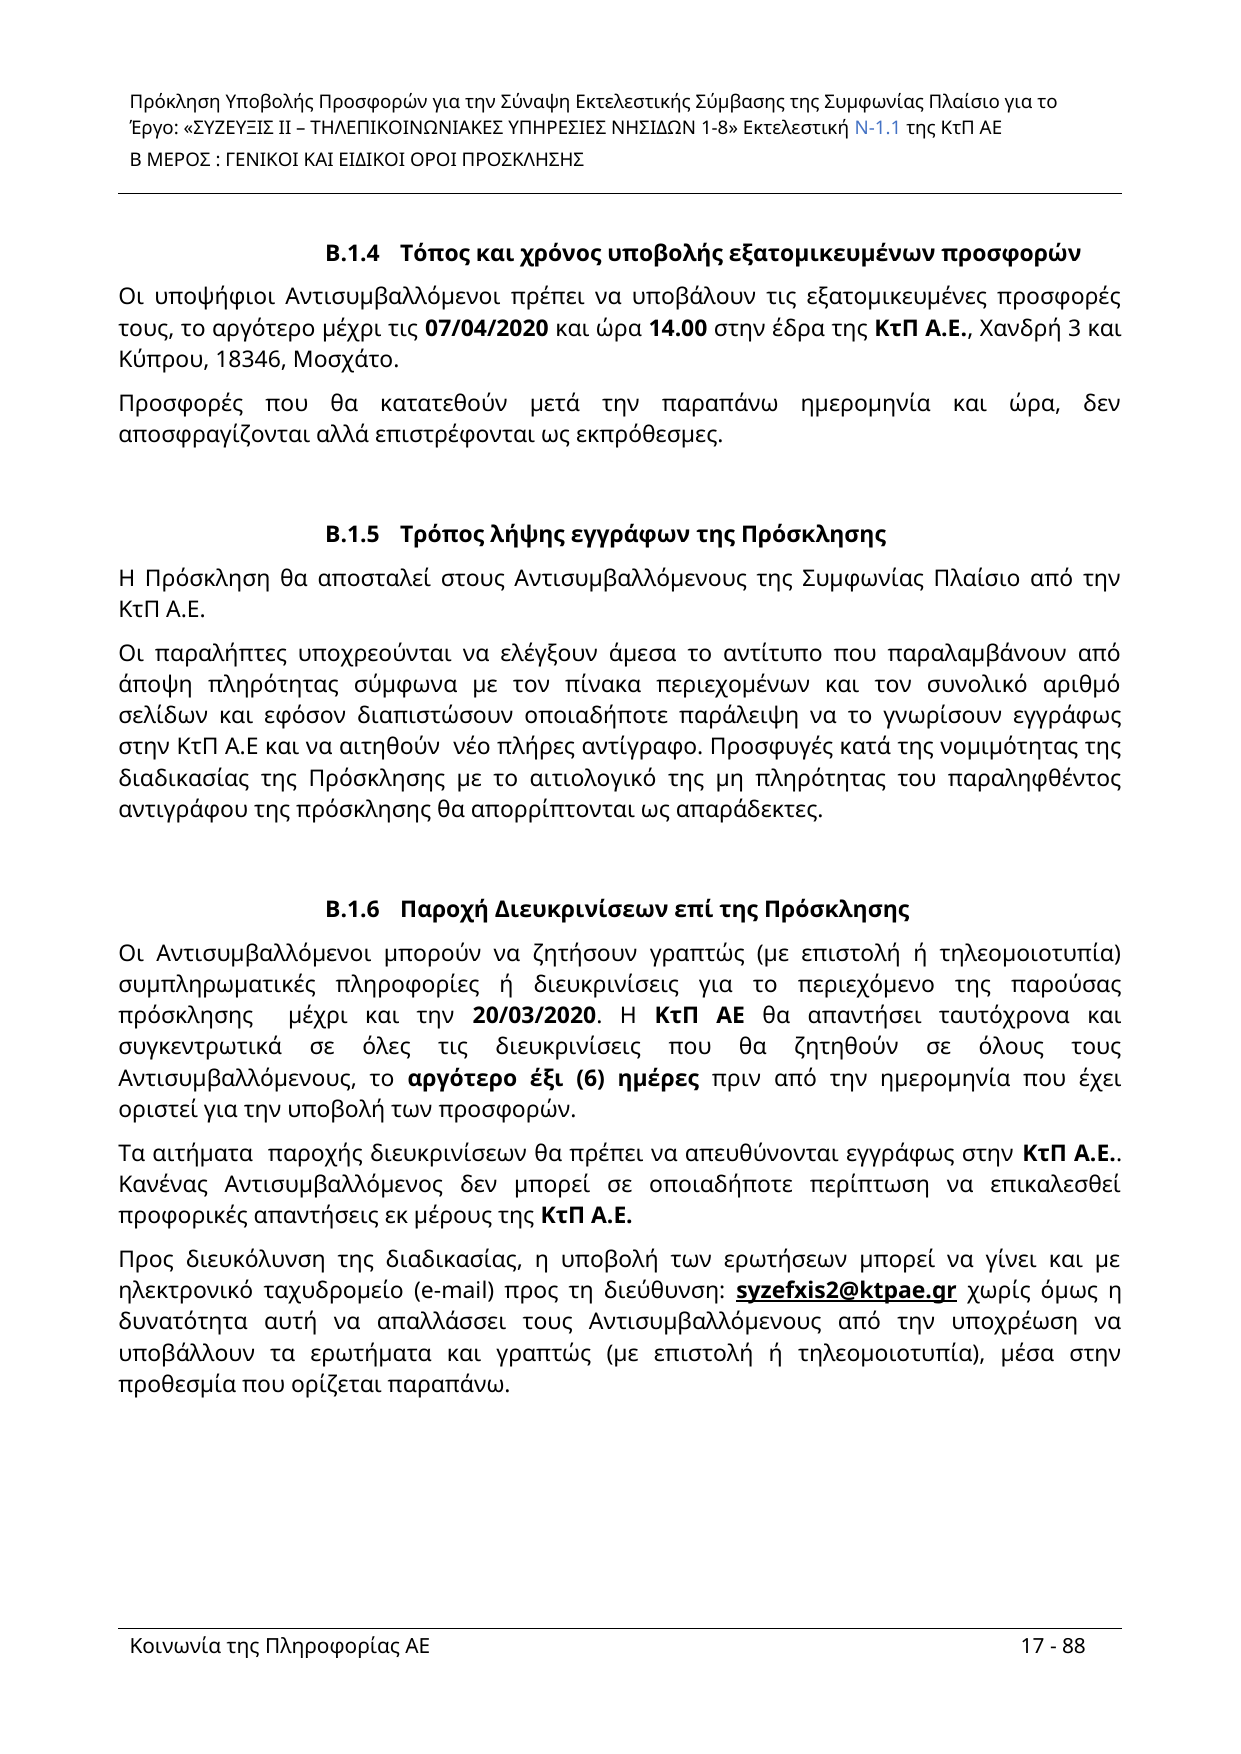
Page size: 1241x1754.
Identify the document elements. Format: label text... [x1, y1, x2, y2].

subtitle Παροχή Διευκρινίσεων επί της Πρόσκλησης [325, 893, 1122, 924]
text Προσφορές που θα κατατεθούν μετά την παραπάνω ημερομηνία και ώρα, δεν αποσφραγίζονται αλλά επιστρέφονται ως εκπρόθεσμες. [118, 386, 1122, 449]
text Προς διευκόλυνση της διαδικασίας, η υποβολή των ερωτήσεων μπορεί να γίνει και με ηλεκτρονικό ταχυδρομείο (e-mail) προς τη διεύθυνση: syzefxis2@ktpae.gr χωρίς όμως η δυνατότητα αυτή να απαλλάσσει τους Αντισυμβαλλόμενους από την υποχρέωση να υποβάλλουν τα ερωτήματα και γραπτώς (με επιστολή ή τηλεομοιοτυπία), μέσα στην προθεσμία που ορίζεται παραπάνω. [118, 1243, 1122, 1399]
text Τα αιτήματα παροχής διευκρινίσεων θα πρέπει να απευθύνονται εγγράφως στην ΚτΠ Α.Ε.. Κανένας Αντισυμβαλλόμενος δεν μπορεί σε οποιαδήποτε περίπτωση να επικαλεσθεί προφορικές απαντήσεις εκ μέρους της ΚτΠ Α.Ε. [118, 1136, 1122, 1230]
subtitle Τρόπος λήψης εγγράφων της Πρόσκλησης [325, 518, 1122, 549]
text Οι παραλήπτες υποχρεούνται να ελέγξουν άμεσα το αντίτυπο που παραλαμβάνουν από άποψη πληρότητας σύμφωνα με τον πίνακα περιεχομένων και τον συνολικό αριθμό σελίδων και εφόσον διαπιστώσουν οποιαδήποτε παράλειψη να το γνωρίσουν εγγράφως στην ΚτΠ Α.Ε και να αιτηθούν νέο πλήρες αντίγραφο. Προσφυγές κατά της νομιμότητας της διαδικασίας της Πρόσκλησης με το αιτιολογικό της μη πληρότητας του παραληφθέντος αντιγράφου της πρόσκλησης θα απορρίπτονται ως απαράδεκτες. [118, 636, 1122, 824]
subtitle Τόπος και χρόνος υποβολής εξατομικευμένων προσφορών [325, 236, 1122, 268]
text Οι Αντισυμβαλλόμενοι μπορούν να ζητήσουν γραπτώς (με επιστολή ή τηλεομοιοτυπία) συμπληρωματικές πληροφορίες ή διευκρινίσεις για το περιεχόμενο της παρούσας πρόσκλησης μέχρι και την 20/03/2020. Η ΚτΠ ΑΕ θα απαντήσει ταυτόχρονα και συγκεντρωτικά σε όλες τις διευκρινίσεις που θα ζητηθούν σε όλους τους Αντισυμβαλλόμενους, το αργότερο έξι (6) ημέρες πριν από την ημερομηνία που έχει οριστεί για την υποβολή των προσφορών. [118, 936, 1122, 1124]
text Οι υποψήφιοι Αντισυμβαλλόμενοι πρέπει να υποβάλουν τις εξατομικευμένες προσφορές τους, το αργότερο μέχρι τις 07/04/2020 και ώρα 14.00 στην έδρα της ΚτΠ Α.Ε., Χανδρή 3 και Κύπρου, 18346, Μοσχάτο. [118, 280, 1122, 374]
text Η Πρόσκληση θα αποσταλεί στους Αντισυμβαλλόμενους της Συμφωνίας Πλαίσιο από την ΚτΠ Α.Ε. [118, 561, 1122, 624]
